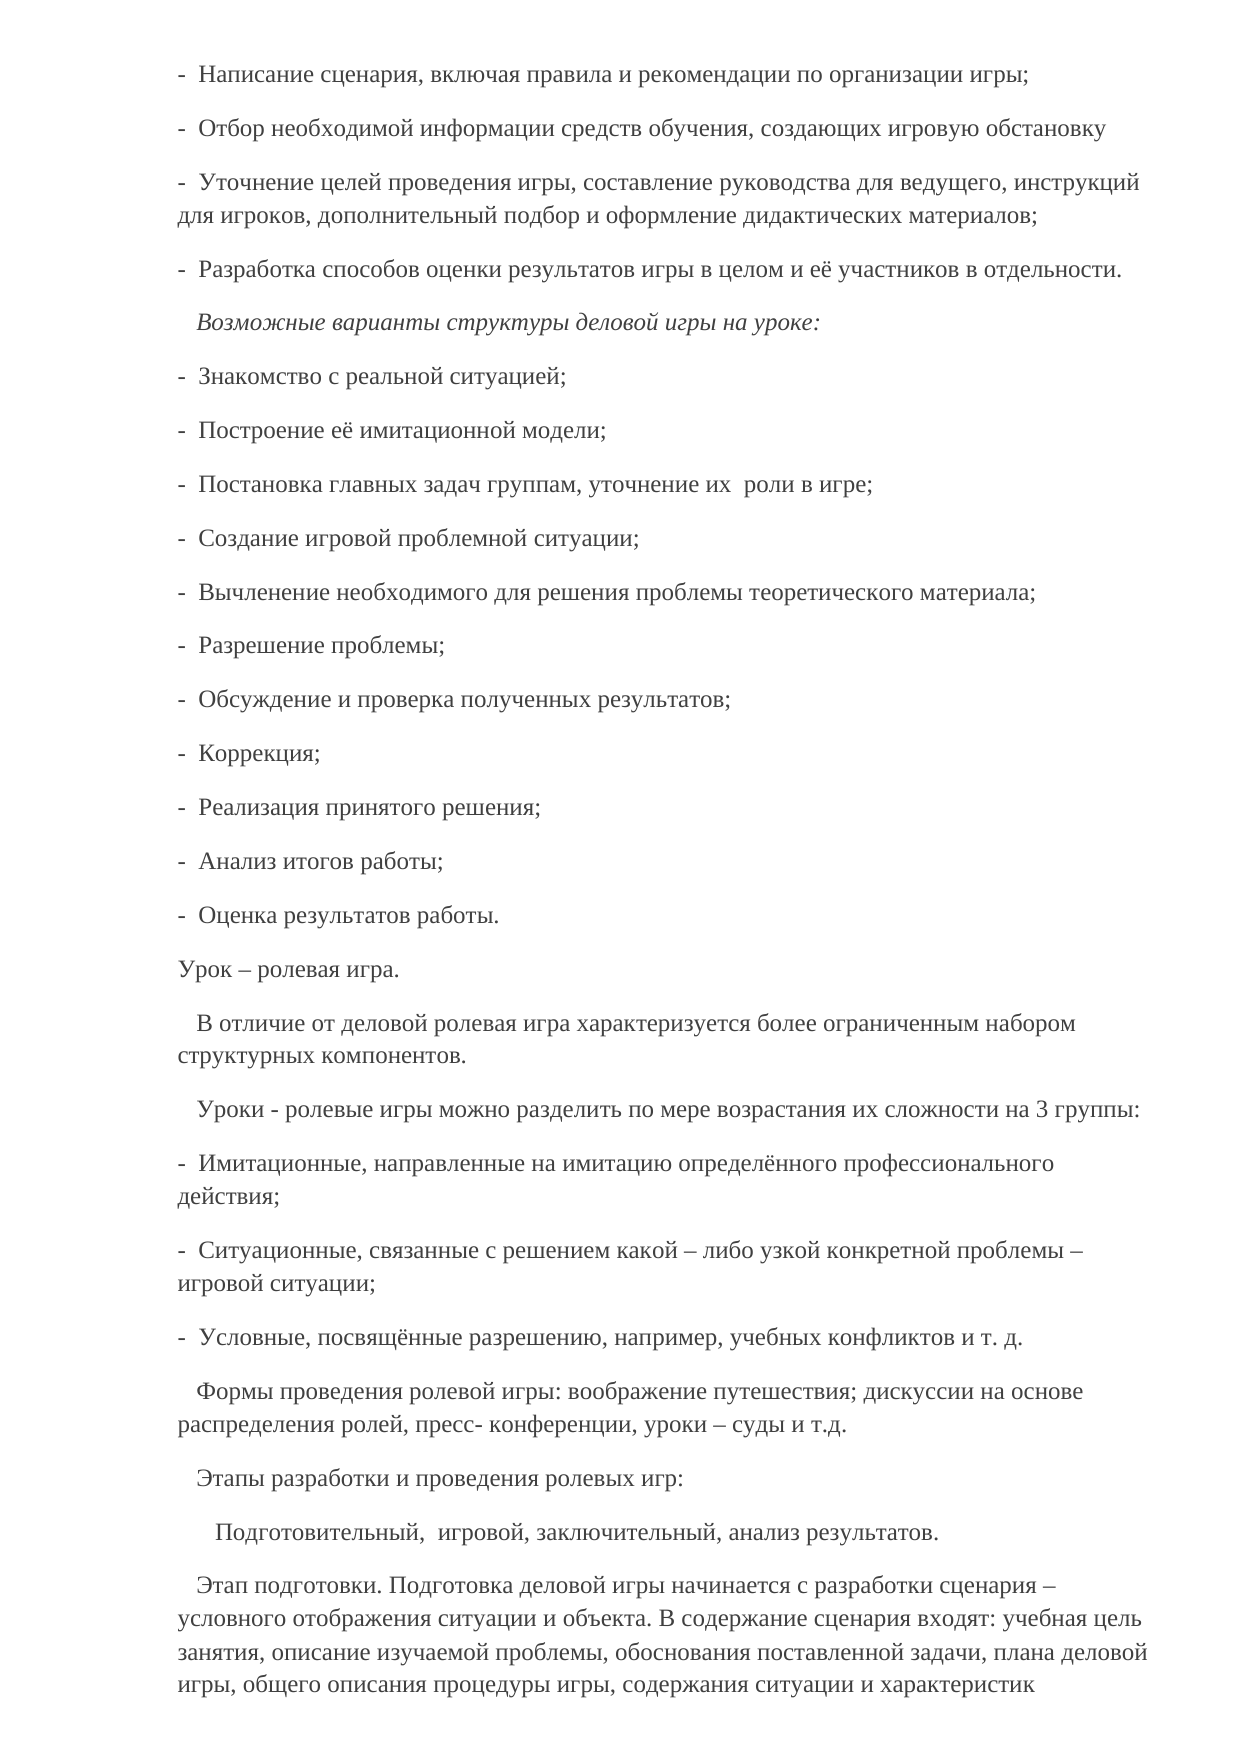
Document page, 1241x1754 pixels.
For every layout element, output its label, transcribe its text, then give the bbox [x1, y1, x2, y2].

text - Реализация принятого решения; [177, 792, 1152, 821]
text - Отбор необходимой информации средств обучения, создающих игровую обстановку [177, 113, 1152, 142]
text Урок – ролевая игра. [177, 954, 1152, 982]
text - Оценка результатов работы. [177, 900, 1152, 929]
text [177, 1571, 1152, 1698]
text - Разрешение проблемы; [177, 631, 1152, 659]
text - Разработка способов оценки результатов игры в целом и её участников в отдельности. [177, 254, 1152, 282]
text - Знакомство с реальной ситуацией; [177, 361, 1152, 390]
text Подготовительный, игровой, заключительный, анализ результатов. [177, 1517, 1152, 1545]
text В отличие от деловой ролевая игра характеризуется более ограниченным набором структурных компонентов. [177, 1008, 1152, 1069]
text - Коррекция; [177, 738, 1152, 767]
text Формы проведения ролевой игры: воображение путешествия; дискуссии на основе распределения ролей, пресс- конференции, уроки – суды и т.д. [177, 1376, 1152, 1438]
text - Создание игровой проблемной ситуации; [177, 523, 1152, 552]
text - Ситуационные, связанные с решением какой – либо узкой конкретной проблемы – игровой ситуации; [177, 1235, 1152, 1297]
text - Написание сценария, включая правила и рекомендации по организации игры; [177, 59, 1152, 88]
text Этапы разработки и проведения ролевых игр: [177, 1463, 1152, 1492]
text - Построение её имитационной модели; [177, 415, 1152, 444]
text - Вычленение необходимого для решения проблемы теоретического материала; [177, 577, 1152, 606]
text - Имитационные, направленные на имитацию определённого профессионального действия; [177, 1148, 1152, 1210]
text Возможные варианты структуры деловой игры на уроке: [177, 307, 1152, 336]
text - Анализ итогов работы; [177, 846, 1152, 875]
text Уроки - ролевые игры можно разделить по мере возрастания их сложности на 3 группы: [177, 1094, 1152, 1123]
text - Условные, посвящённые разрешению, например, учебных конфликтов и т. д. [177, 1322, 1152, 1351]
text - Обсуждение и проверка полученных результатов; [177, 684, 1152, 713]
text - Уточнение целей проведения игры, составление руководства для ведущего, инструкций для игроков, дополнительный подбор и оформление дидактических материалов; [177, 167, 1152, 228]
text - Постановка главных задач группам, уточнение их роли в игре; [177, 469, 1152, 498]
